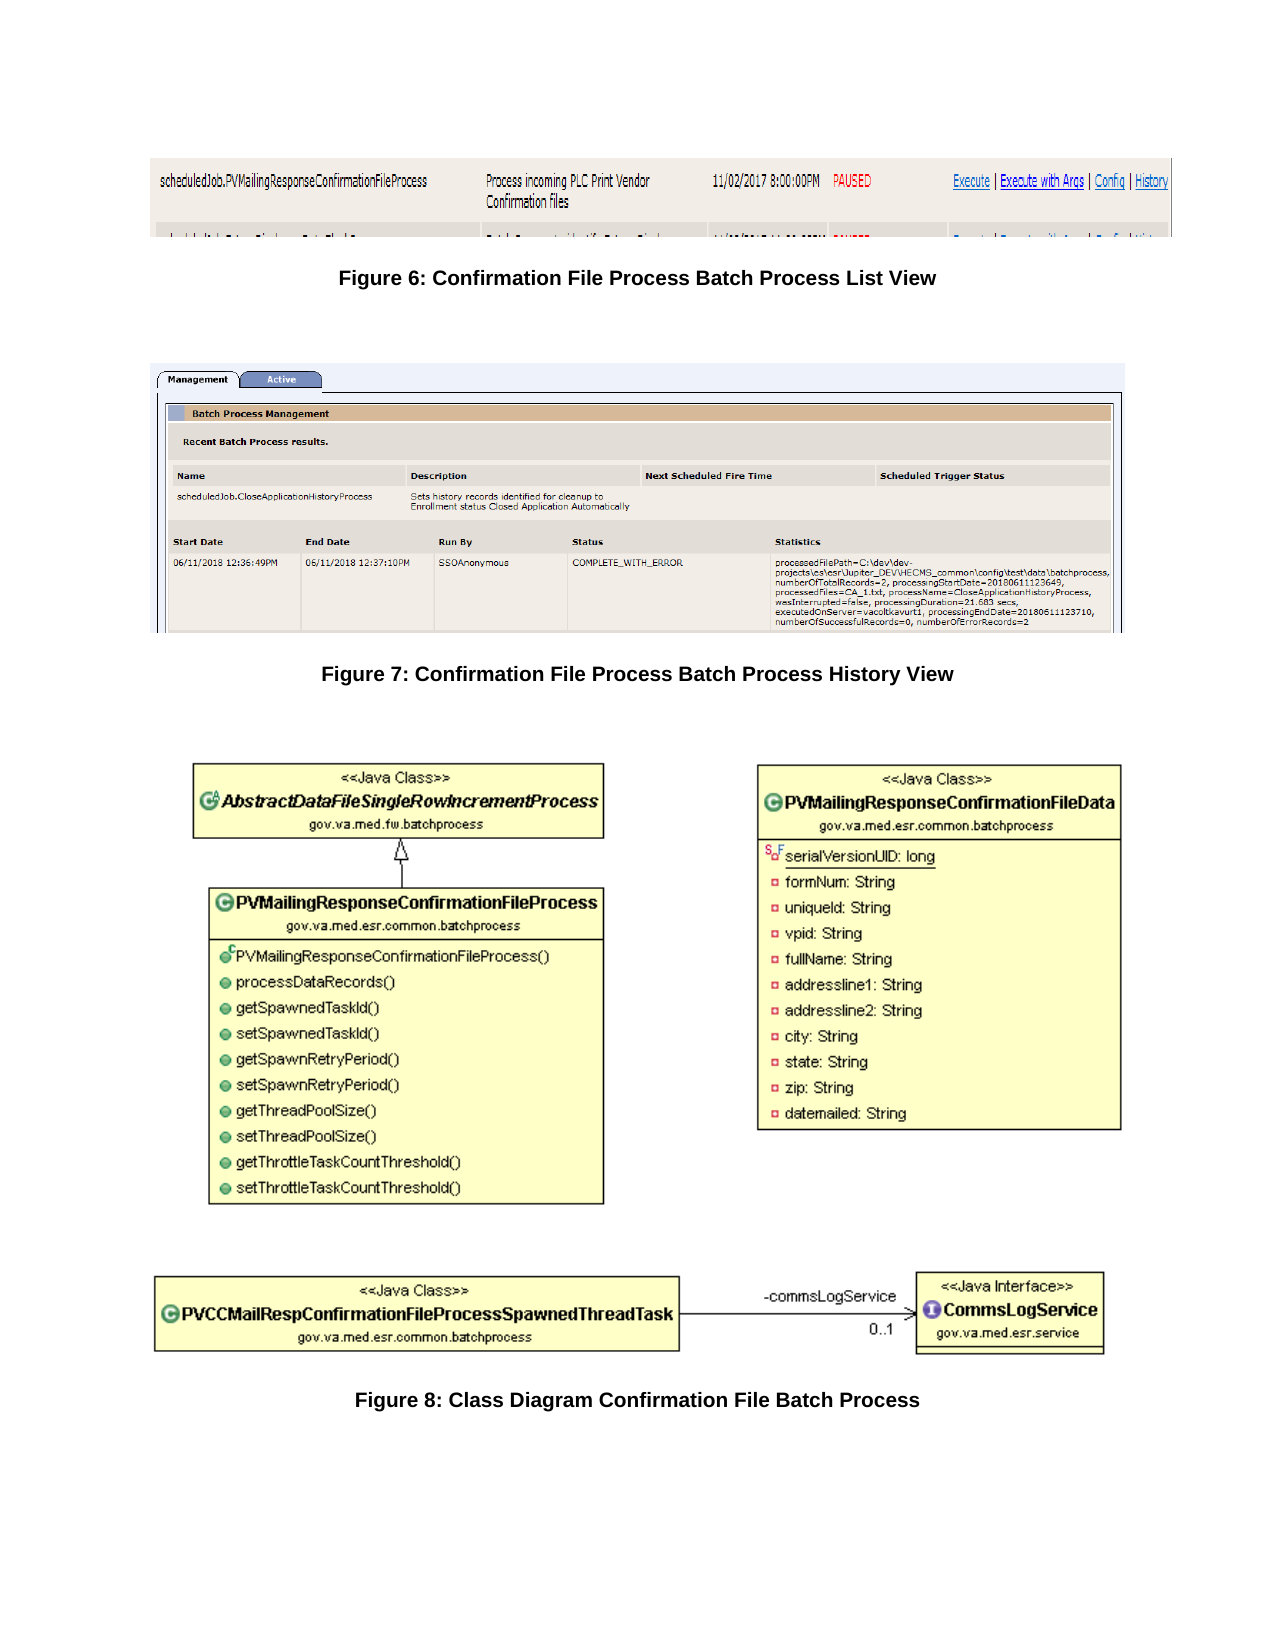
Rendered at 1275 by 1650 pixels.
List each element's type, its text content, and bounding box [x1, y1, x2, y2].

text Figure 8: Class Diagram Confirmation File Batch Process [150, 1388, 1125, 1412]
picture [150, 158, 1172, 237]
text Figure 7: Confirmation File Process Batch Process History View [150, 661, 1125, 685]
text Figure 6: Confirmation File Process Batch Process List View [150, 265, 1125, 289]
picture [150, 759, 1125, 1359]
picture [150, 363, 1125, 633]
